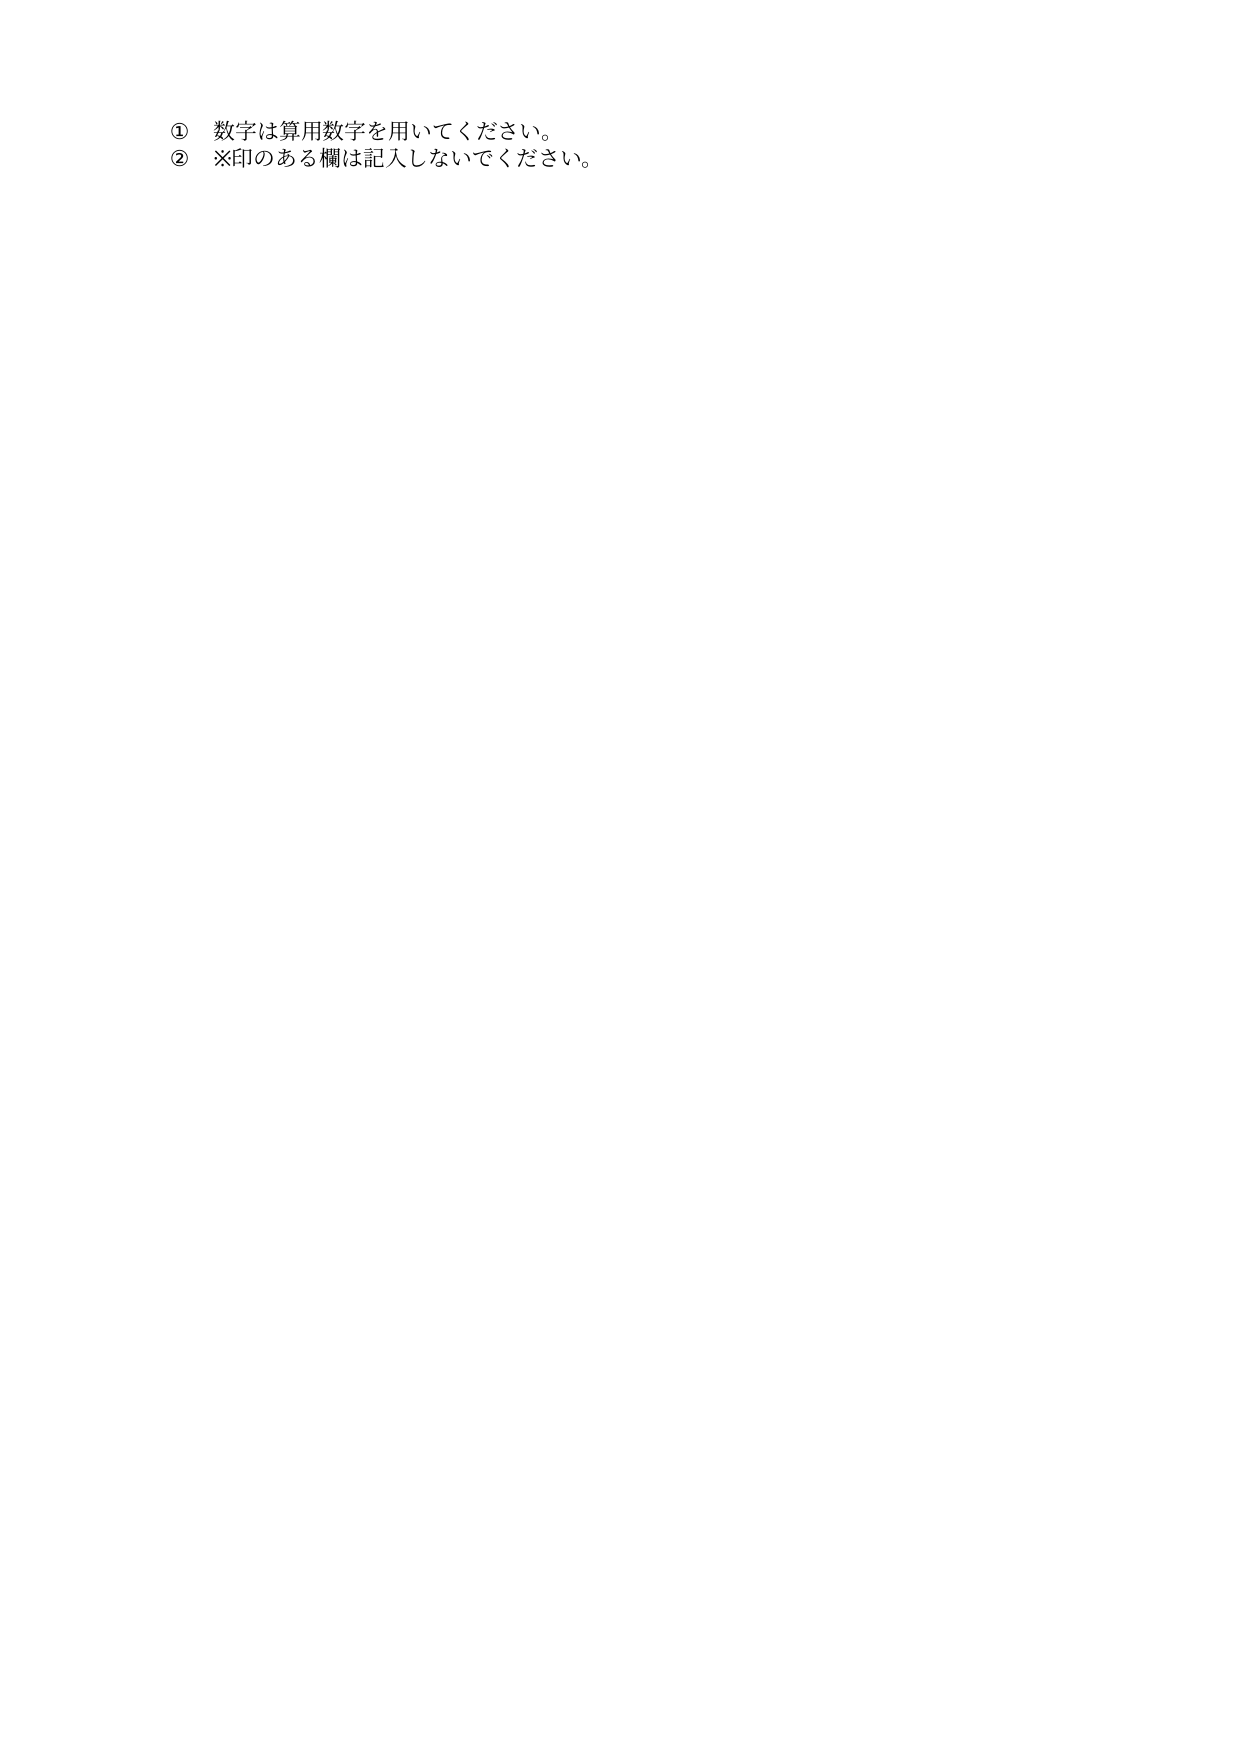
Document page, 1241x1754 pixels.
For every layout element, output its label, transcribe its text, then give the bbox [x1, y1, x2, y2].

list ※印のある欄は記入しないでください。 [169, 145, 1092, 172]
list 数字は算用数字を用いてください。 [169, 118, 1092, 145]
